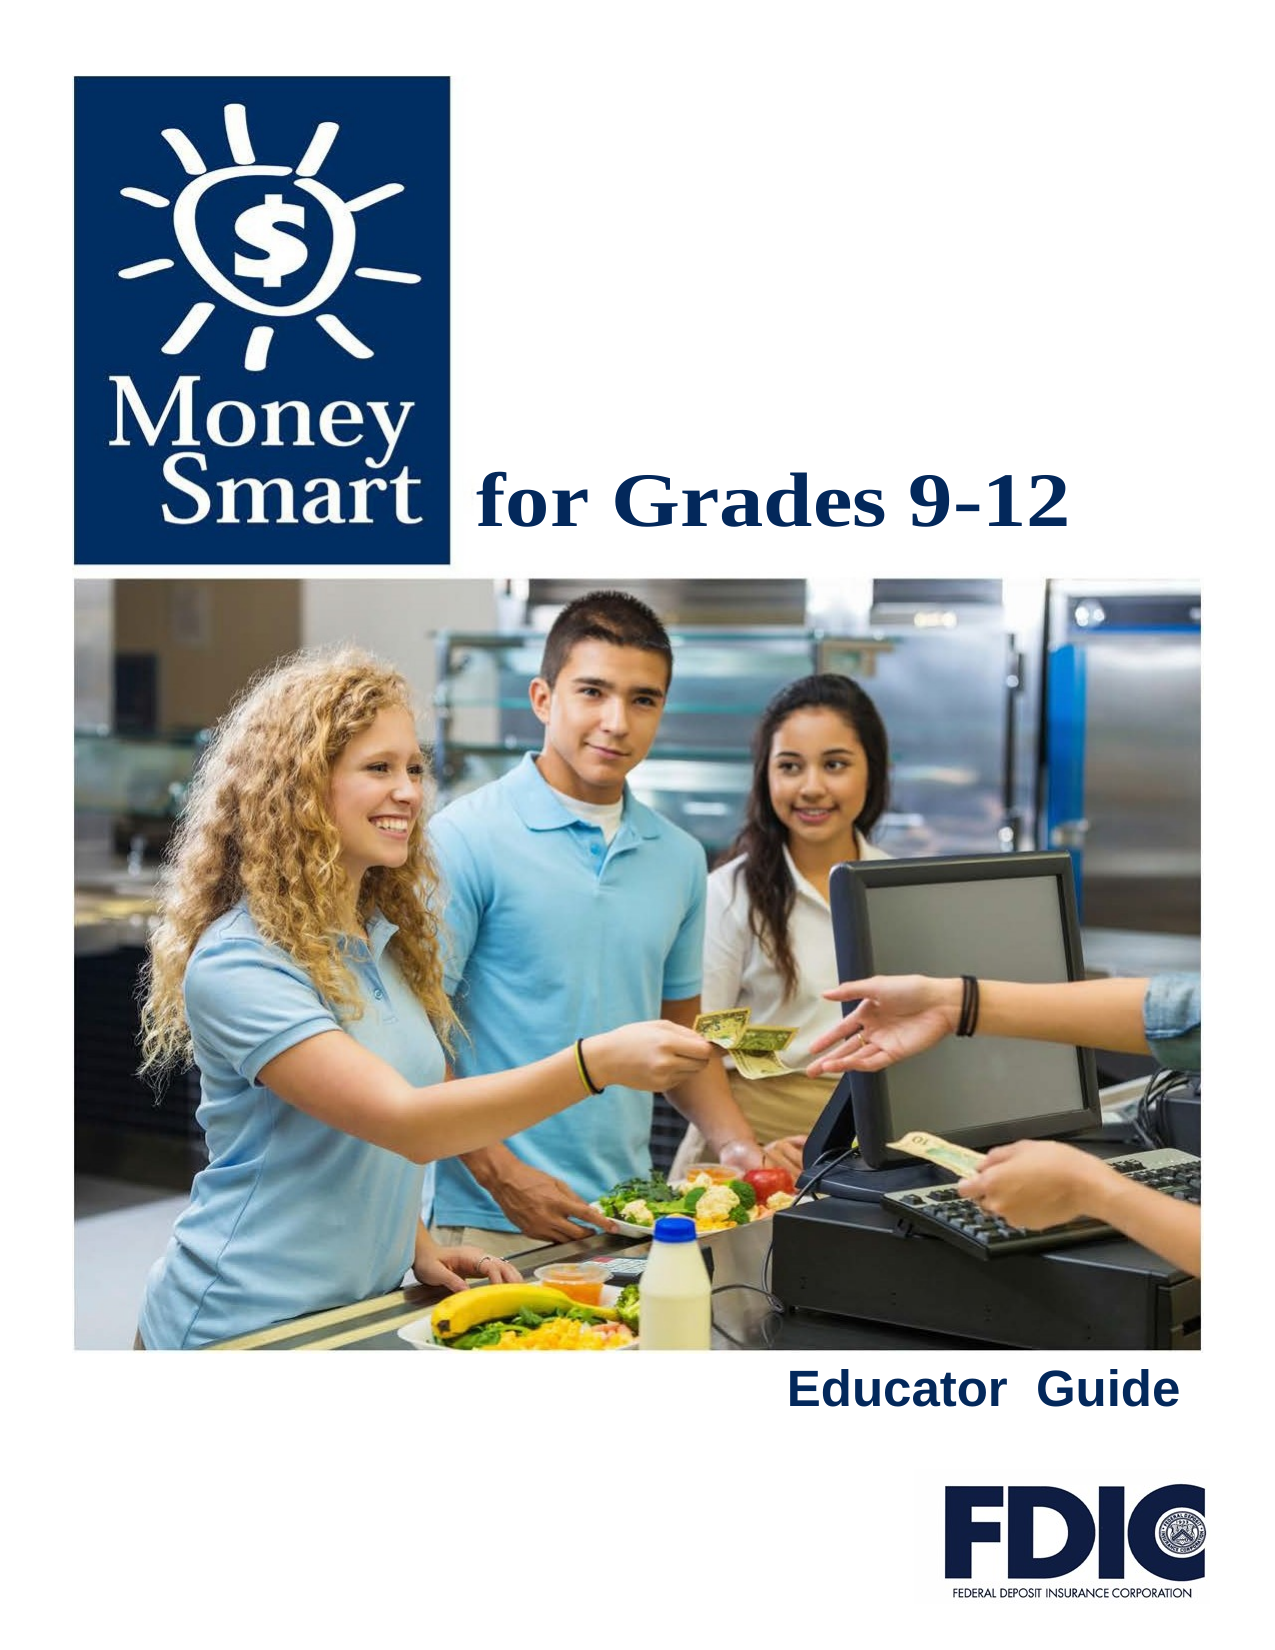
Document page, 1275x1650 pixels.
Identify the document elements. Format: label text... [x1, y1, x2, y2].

picture [913, 1469, 1211, 1604]
text Educator Guide [787, 1358, 1225, 1417]
picture [72, 75, 1204, 1354]
text for Grades 9-12 [476, 454, 1225, 543]
